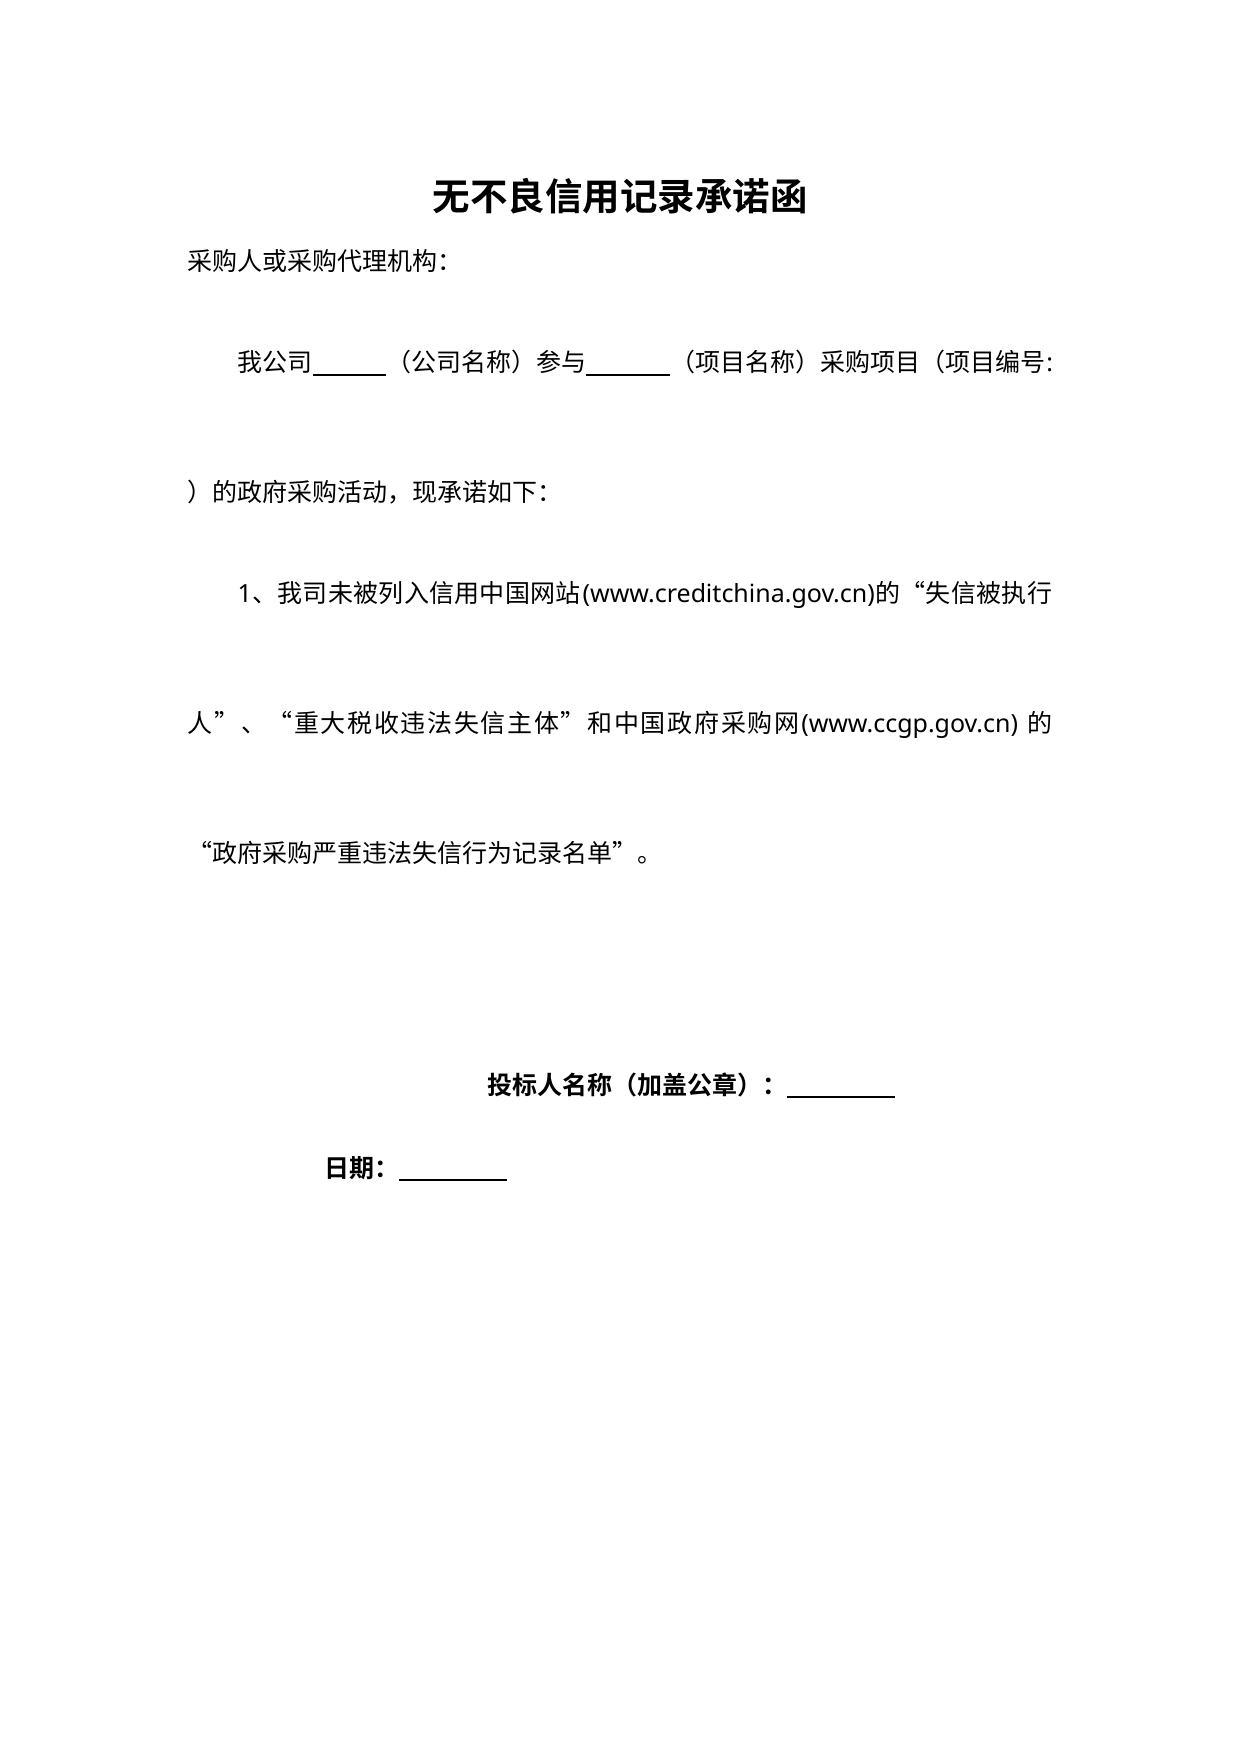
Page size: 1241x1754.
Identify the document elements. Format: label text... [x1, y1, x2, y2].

text 日期： [187, 1134, 1053, 1199]
text 投标人名称（加盖公章）： [253, 1051, 1053, 1116]
text 无不良信用记录承诺函 [187, 162, 1053, 227]
text 采购人或采购代理机构： [187, 227, 1053, 292]
text 1、我司未被列入信用中国网站(www.creditchina.gov.cn)的“失信被执行人”、“重大税收违法失信主体”和中国政府采购网(www.ccgp.gov.cn) 的“政府采购严重违法失信行为记录名单”。 [187, 559, 1053, 884]
text 我公司 （公司名称）参与 （项目名称）采购项目（项目编号: ）的政府采购活动，现承诺如下： [187, 328, 1053, 523]
